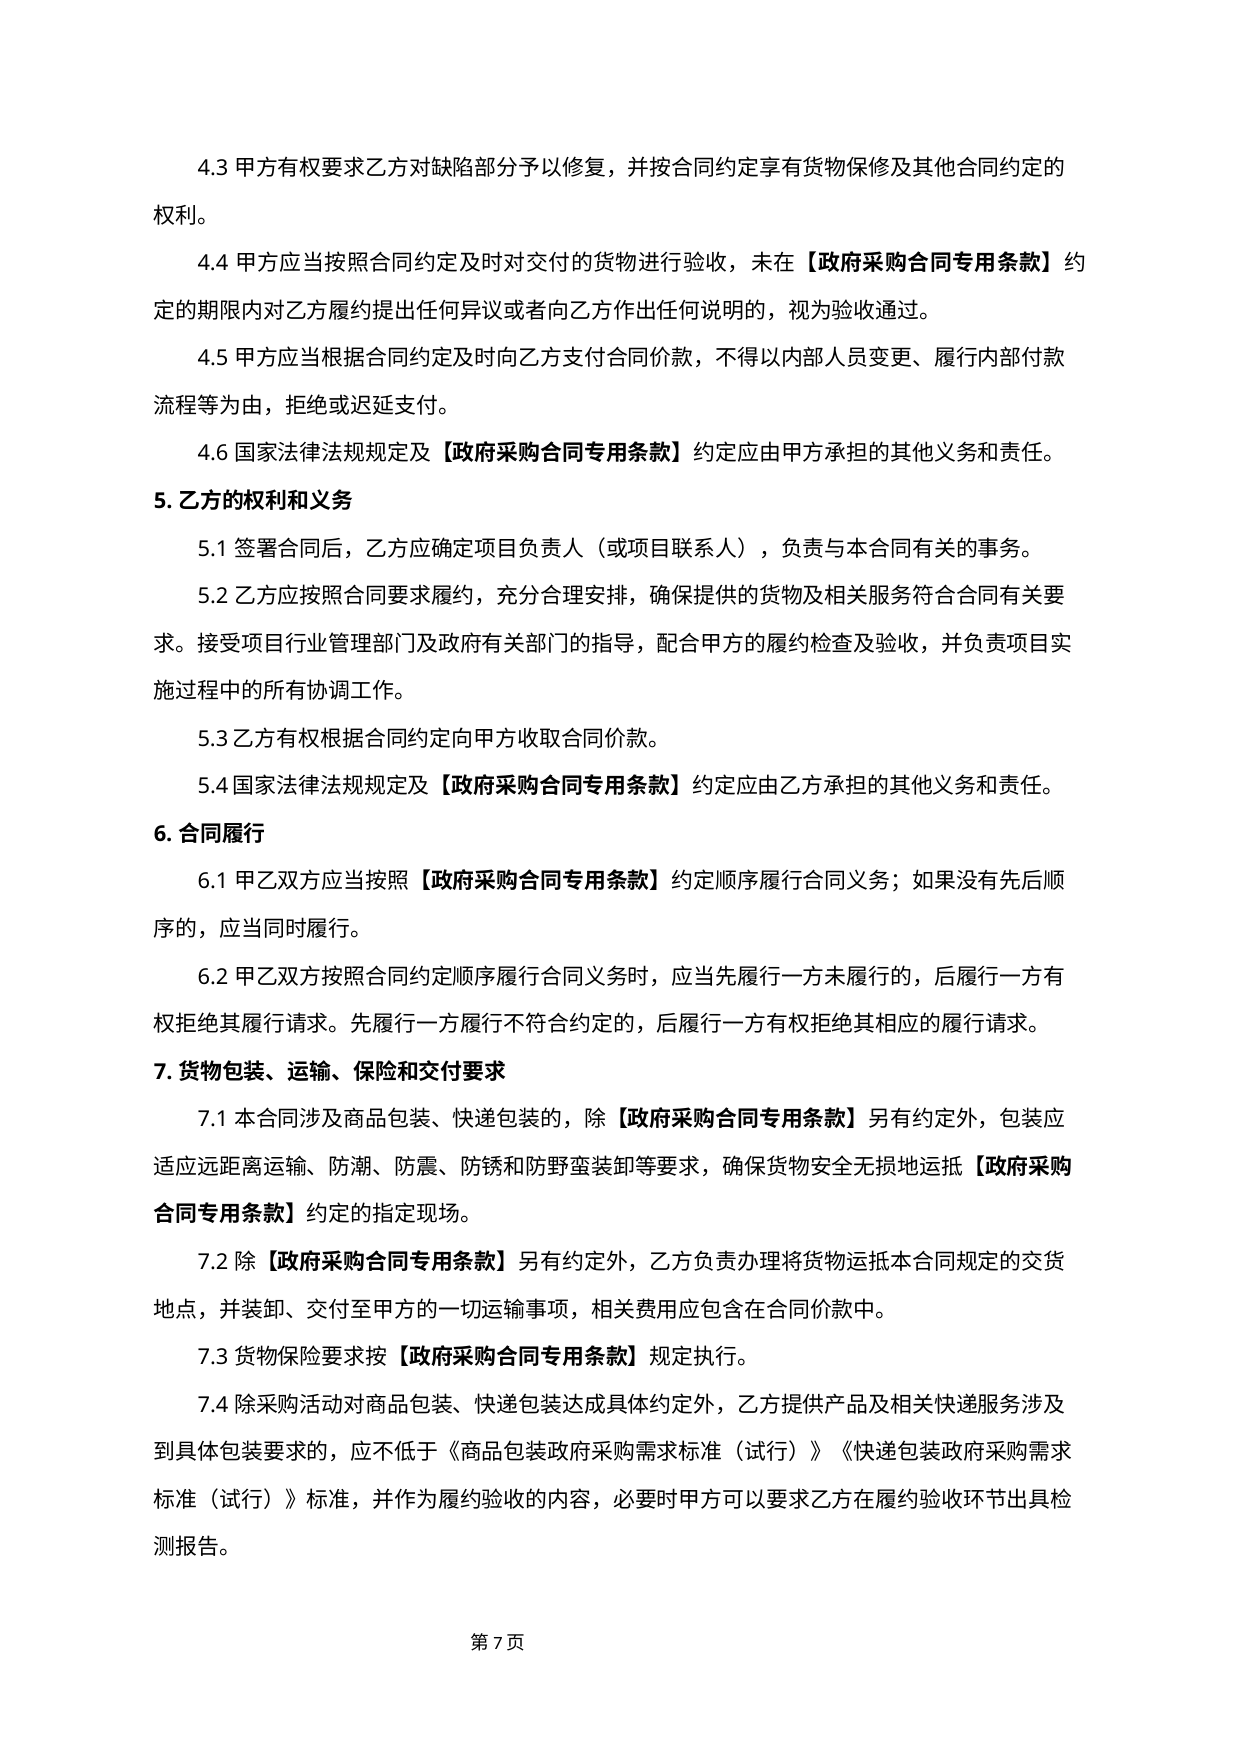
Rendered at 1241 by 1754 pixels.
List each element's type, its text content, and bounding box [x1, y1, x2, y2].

text 4.5 甲方应当根据合同约定及时向乙方支付合同价款，不得以内部人员变更、履行内部付款流程等为由，拒绝或迟延支付。 [153, 340, 1087, 419]
text 7.1 本合同涉及商品包装、快递包装的，除【政府采购合同专用条款】另有约定外，包装应适应远距离运输、防潮、防震、防锈和防野蛮装卸等要求，确保货物安全无损地运抵【政府采购合同专用条款】约定的指定现场。 [153, 1101, 1087, 1228]
text 7.3 货物保险要求按【政府采购合同专用条款】规定执行。 [153, 1339, 1087, 1371]
text 5.1 签署合同后，乙方应确定项目负责人（或项目联系人），负责与本合同有关的事务。 [153, 531, 1087, 562]
list 合同履行 [153, 816, 1087, 848]
text 7. 货物包装、运输、保险和交付要求 [153, 1054, 1087, 1086]
text 6.1 甲乙双方应当按照【政府采购合同专用条款】约定顺序履行合同义务；如果没有先后顺序的，应当同时履行。 [153, 863, 1087, 943]
text 7.4 除采购活动对商品包装、快递包装达成具体约定外，乙方提供产品及相关快递服务涉及到具体包装要求的，应不低于《商品包装政府采购需求标准（试行）》《快递包装政府采购需求标准（试行）》标准，并作为履约验收的内容，必要时甲方可以要求乙方在履约验收环节出具检测报告。 [153, 1387, 1087, 1561]
text 5.3乙方有权根据合同约定向甲方收取合同价款。 [153, 721, 1087, 752]
text 5.2 乙方应按照合同要求履约，充分合理安排，确保提供的货物及相关服务符合合同有关要求。接受项目行业管理部门及政府有关部门的指导，配合甲方的履约检查及验收，并负责项目实施过程中的所有协调工作。 [153, 578, 1087, 705]
text 5. 乙方的权利和义务 [153, 483, 1087, 515]
text 4.6 国家法律法规规定及【政府采购合同专用条款】约定应由甲方承担的其他义务和责任。 [153, 435, 1087, 467]
text 4.4 甲方应当按照合同约定及时对交付的货物进行验收，未在【政府采购合同专用条款】约定的期限内对乙方履约提出任何异议或者向乙方作出任何说明的，视为验收通过。 [153, 245, 1087, 324]
text 7.2 除【政府采购合同专用条款】另有约定外，乙方负责办理将货物运抵本合同规定的交货地点，并装卸、交付至甲方的一切运输事项，相关费用应包含在合同价款中。 [153, 1244, 1087, 1323]
text 6.2 甲乙双方按照合同约定顺序履行合同义务时，应当先履行一方未履行的，后履行一方有权拒绝其履行请求。先履行一方履行不符合约定的，后履行一方有权拒绝其相应的履行请求。 [153, 959, 1087, 1038]
text 4.3 甲方有权要求乙方对缺陷部分予以修复，并按合同约定享有货物保修及其他合同约定的权利。 [153, 150, 1087, 229]
text 5.4国家法律法规规定及【政府采购合同专用条款】约定应由乙方承担的其他义务和责任。 [153, 768, 1087, 800]
